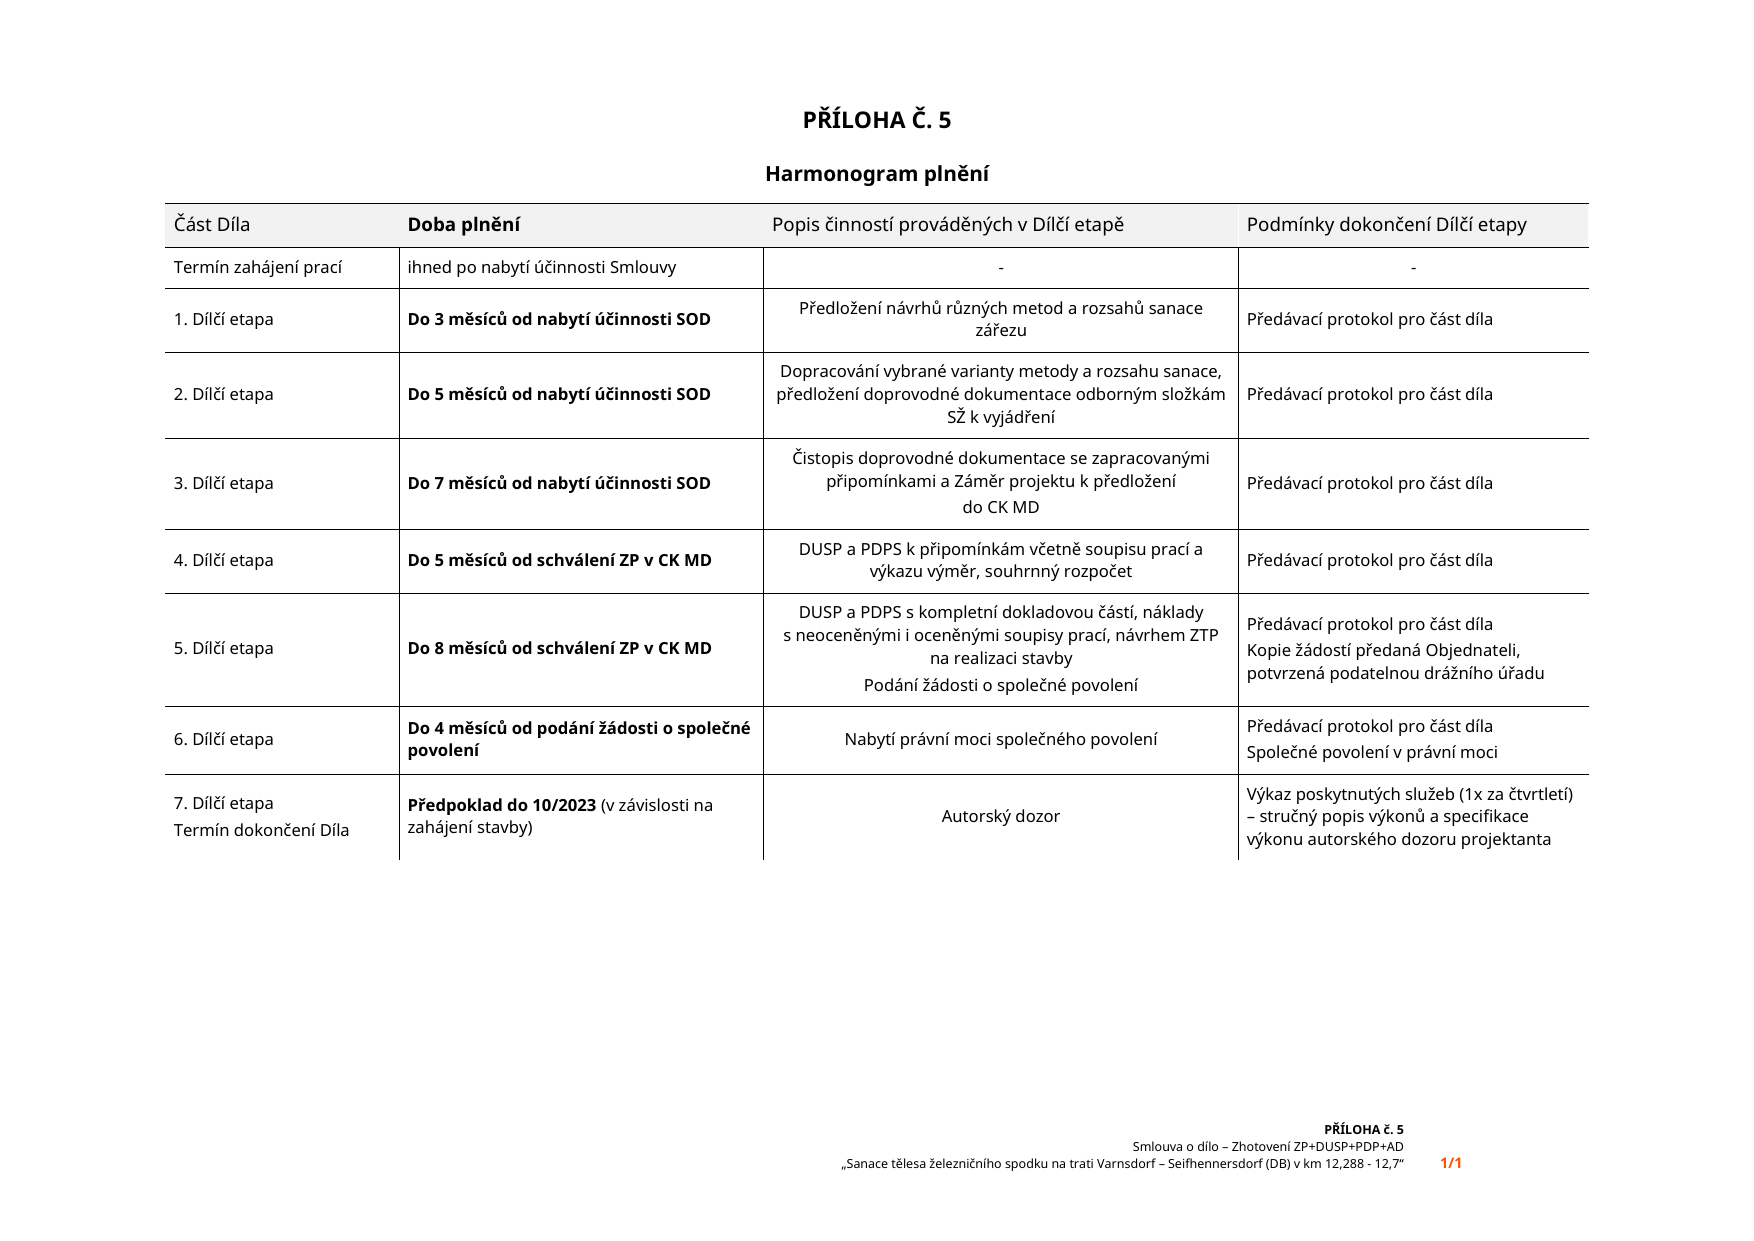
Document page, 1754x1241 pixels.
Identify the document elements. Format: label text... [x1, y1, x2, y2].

table_cell - [1239, 248, 1588, 288]
table_cell Předávací protokol pro část díla Kopie žádostí předaná Objednateli, potvrzená podatelnou drážního úřadu [1239, 594, 1588, 706]
table_cell - [764, 248, 1238, 288]
table_cell DUSP a PDPS k připomínkám včetně soupisu prací a výkazu výměr, souhrnný rozpočet [764, 530, 1238, 593]
table_cell Do 3 měsíců od nabytí účinnosti SOD [400, 289, 763, 352]
table_cell Do 5 měsíců od nabytí účinnosti SOD [400, 353, 763, 438]
table_header Popis činností prováděných v Dílčí etapě [764, 204, 1238, 247]
table_cell Předávací protokol pro část díla [1239, 289, 1588, 352]
table_cell Dopracování vybrané varianty metody a rozsahu sanace, předložení doprovodné dokumentace odborným složkám SŽ k vyjádření [764, 353, 1238, 438]
table_header Část Díla [165, 204, 399, 247]
table_header Doba plnění [399, 204, 764, 247]
table_cell Čistopis doprovodné dokumentace se zapracovanými připomínkami a Záměr projektu k předložení do CK MD [764, 439, 1238, 529]
table_cell 4. Dílčí etapa [165, 530, 399, 593]
table_cell Nabytí právní moci společného povolení [764, 707, 1238, 774]
table_cell Předávací protokol pro část díla [1239, 353, 1588, 438]
table_cell Autorský dozor [764, 775, 1238, 860]
table_header Podmínky dokončení Dílčí etapy [1239, 204, 1588, 247]
table_cell Předpoklad do 10/2023 (v závislosti na zahájení stavby) [400, 775, 763, 860]
table_cell Předávací protokol pro část díla [1239, 530, 1588, 593]
table_cell Do 7 měsíců od nabytí účinnosti SOD [400, 439, 763, 529]
table_cell 2. Dílčí etapa [165, 353, 399, 438]
table_cell 7. Dílčí etapa Termín dokončení Díla [165, 775, 399, 860]
table_cell Výkaz poskytnutých služeb (1x za čtvrtletí) – stručný popis výkonů a specifikace výkonu autorského dozoru projektanta [1239, 775, 1588, 860]
table_cell DUSP a PDPS s kompletní dokladovou částí, náklady s neoceněnými i oceněnými soupisy prací, návrhem ZTP na realizaci stavby Podání žádosti o společné povolení [764, 594, 1238, 706]
table_cell Do 8 měsíců od schválení ZP v CK MD [400, 594, 763, 706]
text Harmonogram plnění [75, 159, 1679, 188]
table_cell ihned po nabytí účinnosti Smlouvy [400, 248, 763, 288]
table_cell Předložení návrhů různých metod a rozsahů sanace zářezu [764, 289, 1238, 352]
table_cell 3. Dílčí etapa [165, 439, 399, 529]
table_cell 5. Dílčí etapa [165, 594, 399, 706]
table_cell Do 5 měsíců od schválení ZP v CK MD [400, 530, 763, 593]
table_cell Předávací protokol pro část díla [1239, 439, 1588, 529]
table_cell 6. Dílčí etapa [165, 707, 399, 774]
text Příloha č. 5 [75, 104, 1679, 135]
table_cell Předávací protokol pro část díla Společné povolení v právní moci [1239, 707, 1588, 774]
table_cell 1. Dílčí etapa [165, 289, 399, 352]
table_cell Termín zahájení prací [165, 248, 399, 288]
table_cell Do 4 měsíců od podání žádosti o společné povolení [400, 707, 763, 774]
